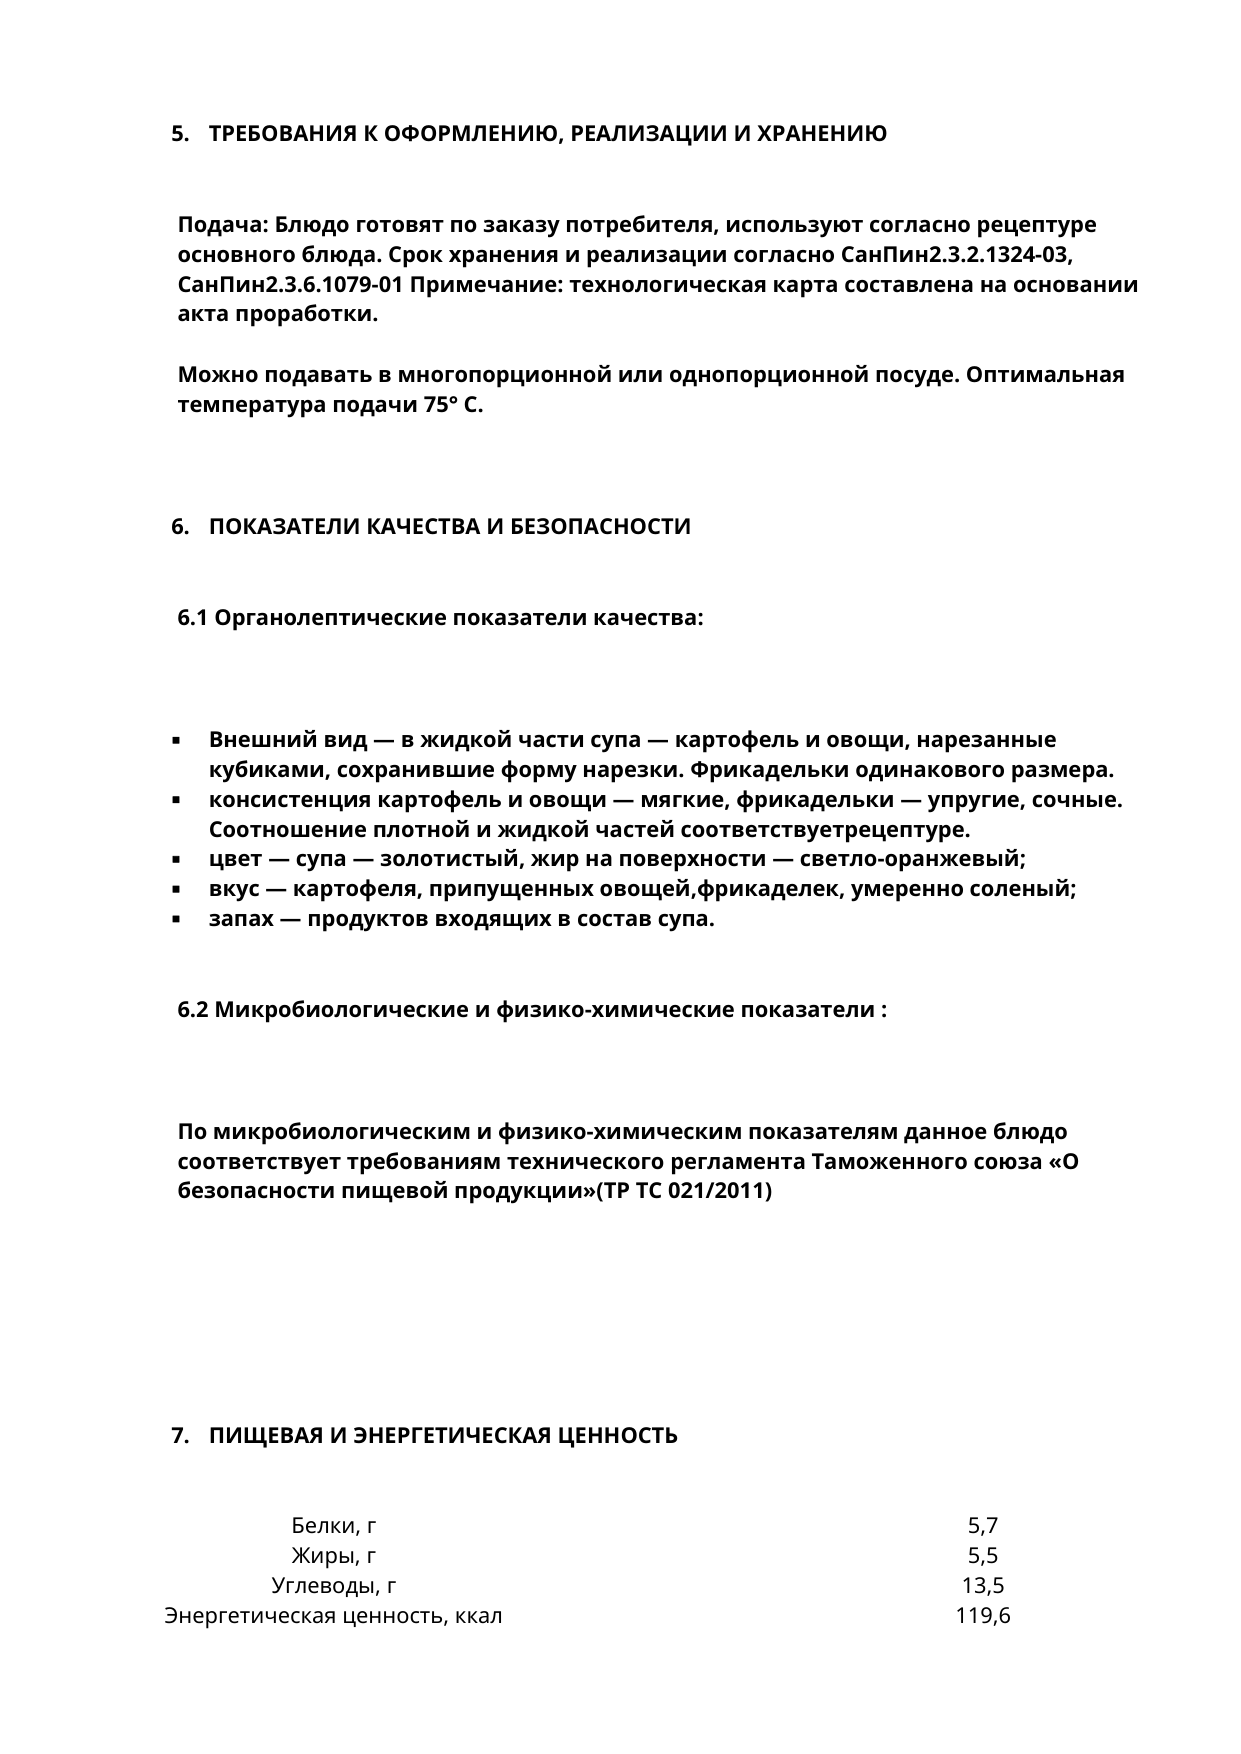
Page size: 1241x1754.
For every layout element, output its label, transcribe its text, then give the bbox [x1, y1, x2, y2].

table_header Белки, г [0, 1510, 814, 1540]
list Внешний вид — в жидкой части супа — картофель и овощи, нарезанные кубиками, сохранившие форму нарезки. Фрикадельки одинакового размера. [171, 724, 1152, 784]
table_cell 13,5 [814, 1570, 1152, 1600]
list ПИЩЕВАЯ И ЭНЕРГЕТИЧЕСКАЯ ЦЕННОСТЬ [171, 1419, 1152, 1449]
list цвет — супа — золотистый, жир на поверхности — светло-оранжевый; [171, 843, 1152, 873]
list ТРЕБОВАНИЯ К ОФОРМЛЕНИЮ, РЕАЛИЗАЦИИ И ХРАНЕНИЮ [171, 118, 1152, 148]
text Подача: Блюдо готовят по заказу потребителя, используют согласно рецептуре основного блюда. Срок хранения и реализации согласно СанПин2.3.2.1324-03, СанПин2.3.6.1079-01 Примечание: технологическая карта составлена на основании акта проработки. [177, 209, 1152, 328]
text Можно подавать в многопорционной или однопорционной посуде. Оптимальная температура подачи 75° С. [177, 359, 1152, 419]
text По микробиологическим и физико-химическим показателям данное блюдо соответствует требованиям технического регламента Таможенного союза «О безопасности пищевой продукции»(ТР ТС 021/2011) [177, 1116, 1152, 1205]
list консистенция картофель и овощи — мягкие, фрикадельки — упругие, сочные. Соотношение плотной и жидкой частей соответствуетрецептуре. [171, 784, 1152, 843]
text 6.2 Микробиологические и физико-химические показатели : [177, 994, 1152, 1023]
list вкус — картофеля, припущенных овощей,фрикаделек, умеренно соленый; [171, 873, 1152, 903]
list ПОКАЗАТЕЛИ КАЧЕСТВА И БЕЗОПАСНОСТИ [171, 511, 1152, 541]
table_cell Углеводы, г [0, 1570, 814, 1600]
table_cell 5,5 [814, 1540, 1152, 1570]
list запах — продуктов входящих в состав супа. [171, 903, 1152, 933]
text 6.1 Органолептические показатели качества: [177, 602, 1152, 632]
table_cell 119,6 [814, 1600, 1152, 1629]
table_header 5,7 [814, 1510, 1152, 1540]
table_cell Энергетическая ценность, ккал [0, 1600, 814, 1629]
table_cell Жиры, г [0, 1540, 814, 1570]
